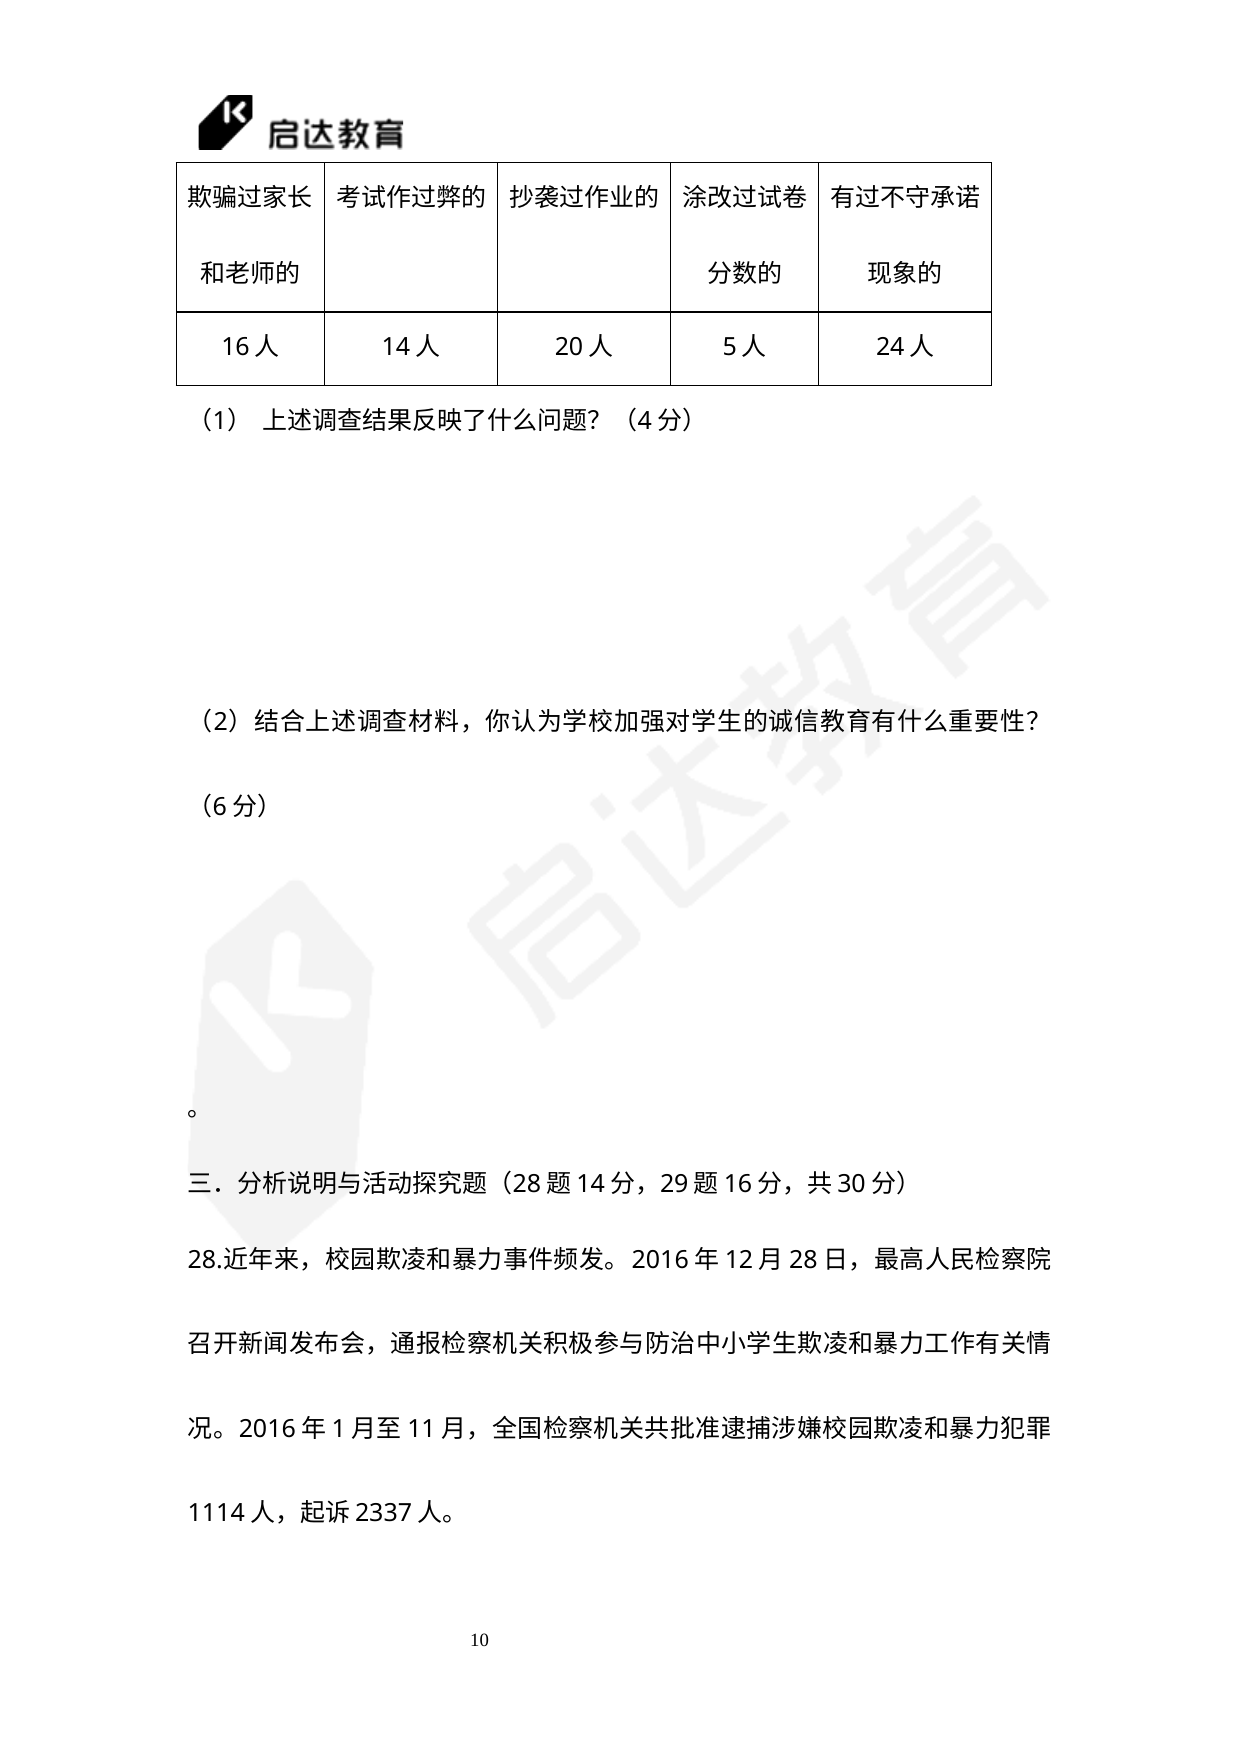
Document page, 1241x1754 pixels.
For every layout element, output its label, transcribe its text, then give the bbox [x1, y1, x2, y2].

table_cell 5人 [671, 313, 818, 385]
table_header 涂改过试卷 分数的 [671, 163, 818, 311]
picture [198, 95, 404, 150]
table_cell 24人 [819, 313, 991, 385]
text 。 [187, 1073, 1053, 1138]
text 三．分析说明与活动探究题（28题14分，29题16分，共30分） [187, 1149, 1053, 1214]
table_header 考试作过弊的 [325, 163, 497, 311]
text 28.近年来，校园欺凌和暴力事件频发。2016年12月28日，最高人民检察院召开新闻发布会，通报检察机关积极参与防治中小学生欺凌和暴力工作有关情况。2016年1月至11月，全国检察机关共批准逮捕涉嫌校园欺凌和暴力犯罪1114人，起诉2337人。 [187, 1225, 1053, 1543]
list 上述调查结果反映了什么问题？（4分） [187, 386, 1053, 451]
table_header 欺骗过家长 和老师的 [177, 163, 324, 311]
table_cell 14人 [325, 313, 497, 385]
table_cell 16人 [177, 313, 324, 385]
table_header 抄袭过作业的 [498, 163, 670, 311]
table_cell 20人 [498, 313, 670, 385]
table_header 有过不守承诺 现象的 [819, 163, 991, 311]
list （2）结合上述调查材料，你认为学校加强对学生的诚信教育有什么重要性？（6分） [187, 687, 1053, 837]
